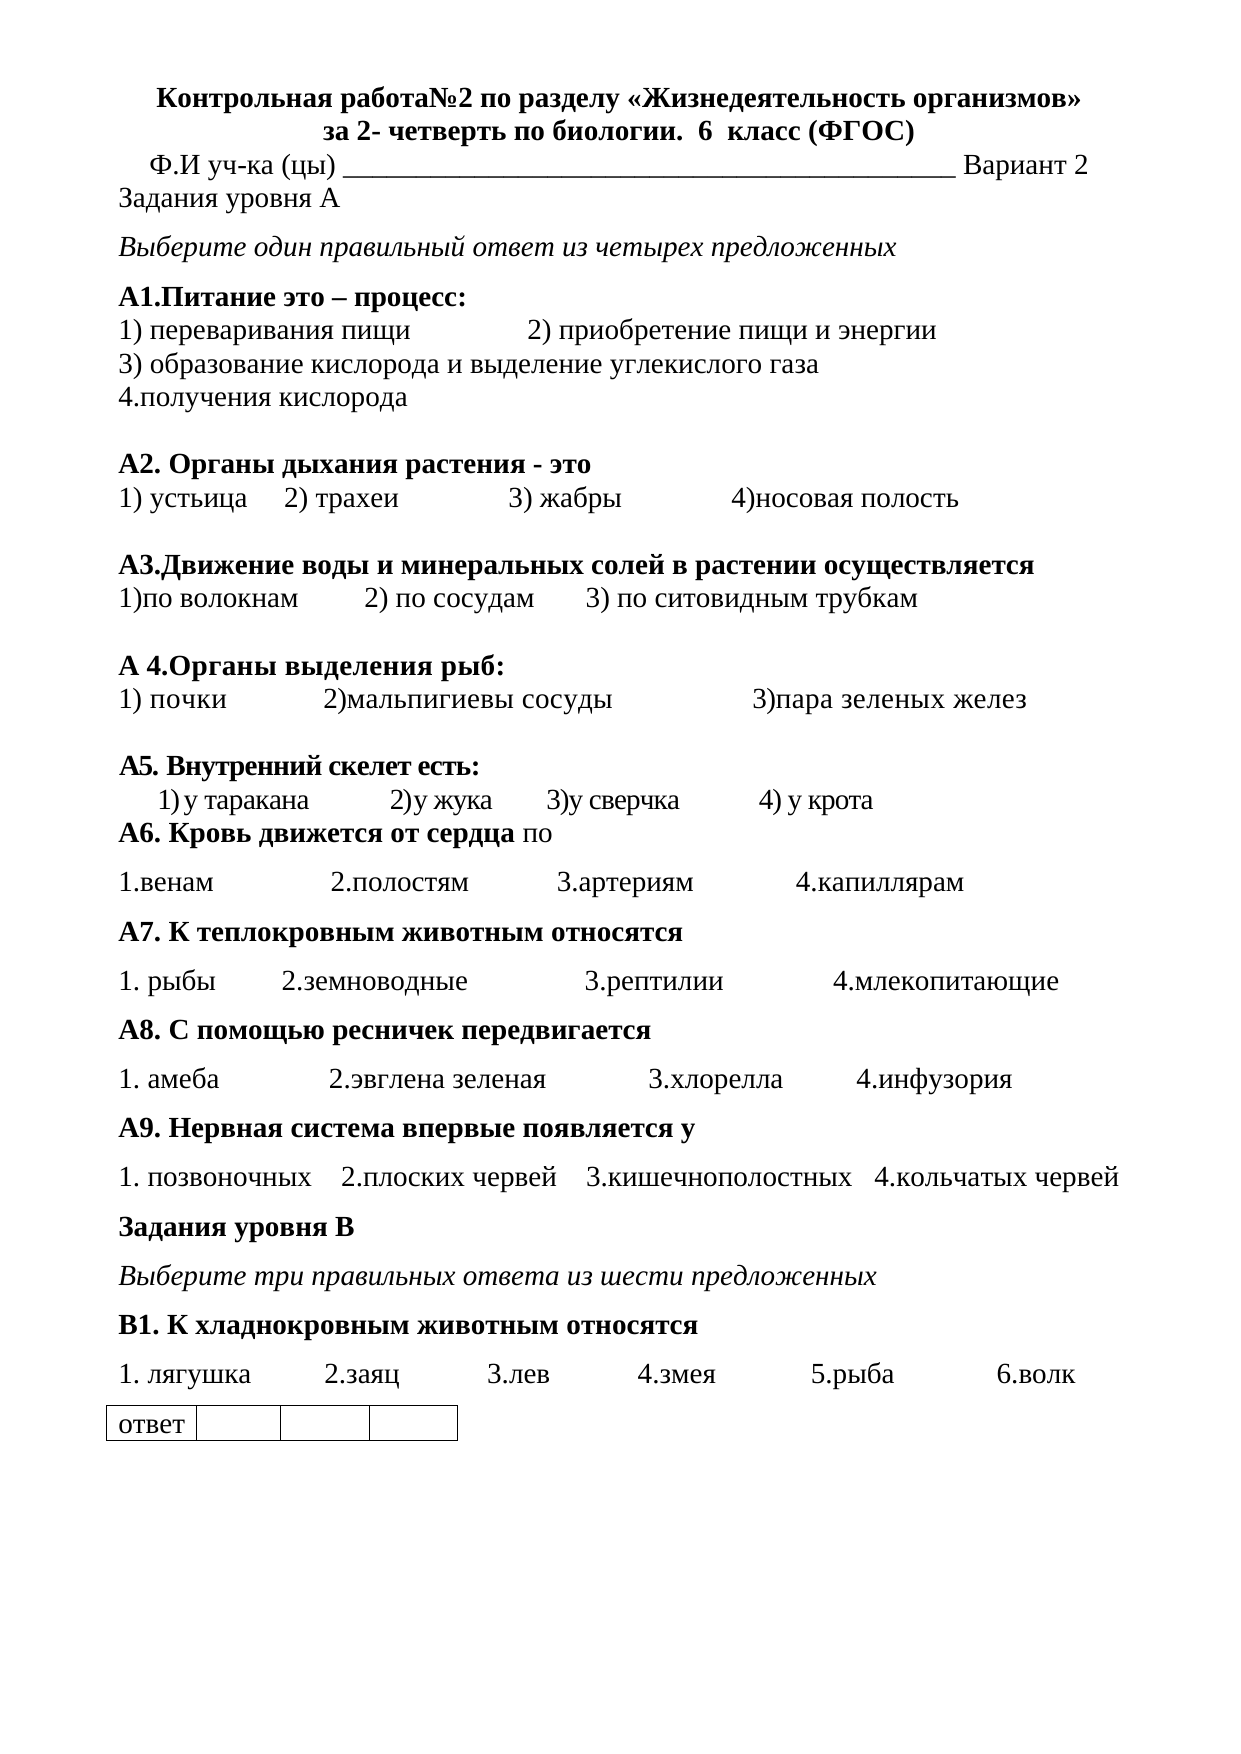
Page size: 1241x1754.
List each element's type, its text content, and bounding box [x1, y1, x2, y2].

text В1. К хладнокровным животным относятся [118, 1307, 1119, 1341]
text 1) у таракана 2) у жука 3)у сверчка 4) у крота [157, 782, 1119, 815]
text за 2- четверть по биологии. 6 класс (ФГОС) [118, 113, 1119, 147]
text А5. Внутренний скелет есть: [119, 748, 1119, 782]
text 1) почки 2)мальпигиевы сосуды 3)пара зеленых желез [118, 681, 1119, 715]
text 3) образование кислорода и выделение углекислого газа [118, 346, 1119, 379]
text 1.венам 2.полостям 3.артериям 4.капиллярам [118, 864, 1119, 898]
table_header [370, 1406, 457, 1440]
text Задания уровня В [118, 1209, 1119, 1242]
text 1. позвоночных 2.плоских червей 3.кишечнополостных 4.кольчатых червей [118, 1159, 1119, 1193]
text А9. Нервная система впервые появляется у [118, 1110, 1119, 1144]
text А2. Органы дыхания растения - это [118, 446, 1119, 480]
text А3.Движение воды и минеральных солей в растении осуществляется [118, 547, 1119, 581]
text 1) переваривания пищи 2) приобретение пищи и энергии [118, 312, 1119, 346]
text 1. рыбы 2.земноводные 3.рептилии 4.млекопитающие [118, 963, 1119, 996]
text Контрольная работа№2 по разделу «Жизнедеятельность организмов» [118, 80, 1119, 113]
text А1.Питание это – процесс: [118, 279, 1119, 312]
table_header ответ [107, 1406, 196, 1440]
table_header [281, 1406, 369, 1440]
text Выберите один правильный ответ из четырех предложенных [118, 229, 1119, 263]
text Выберите три правильных ответа из шести предложенных [118, 1258, 1119, 1291]
text А8. С помощью ресничек передвигается [118, 1012, 1119, 1046]
text Ф.И уч-ка (цы) __________________________________________ Вариант 2 [118, 147, 1119, 180]
text А6. Кровь движется от сердца по [118, 815, 1119, 849]
text А7. К теплокровным животным относятся [118, 914, 1119, 947]
table_header [197, 1406, 280, 1440]
text 1. амеба 2.эвглена зеленая 3.хлорелла 4.инфузория [118, 1061, 1119, 1095]
text 4.получения кислорода [118, 379, 1119, 413]
text 1) устьица 2) трахеи 3) жабры 4)носовая полость [118, 480, 1119, 513]
text Задания уровня А [118, 180, 1119, 214]
text А 4.Органы выделения рыб: [118, 648, 1119, 681]
text 1)по волокнам 2) по сосудам 3) по ситовидным трубкам [118, 581, 1119, 614]
text 1. лягушка 2.заяц 3.лев 4.змея 5.рыба 6.волк [118, 1356, 1119, 1390]
